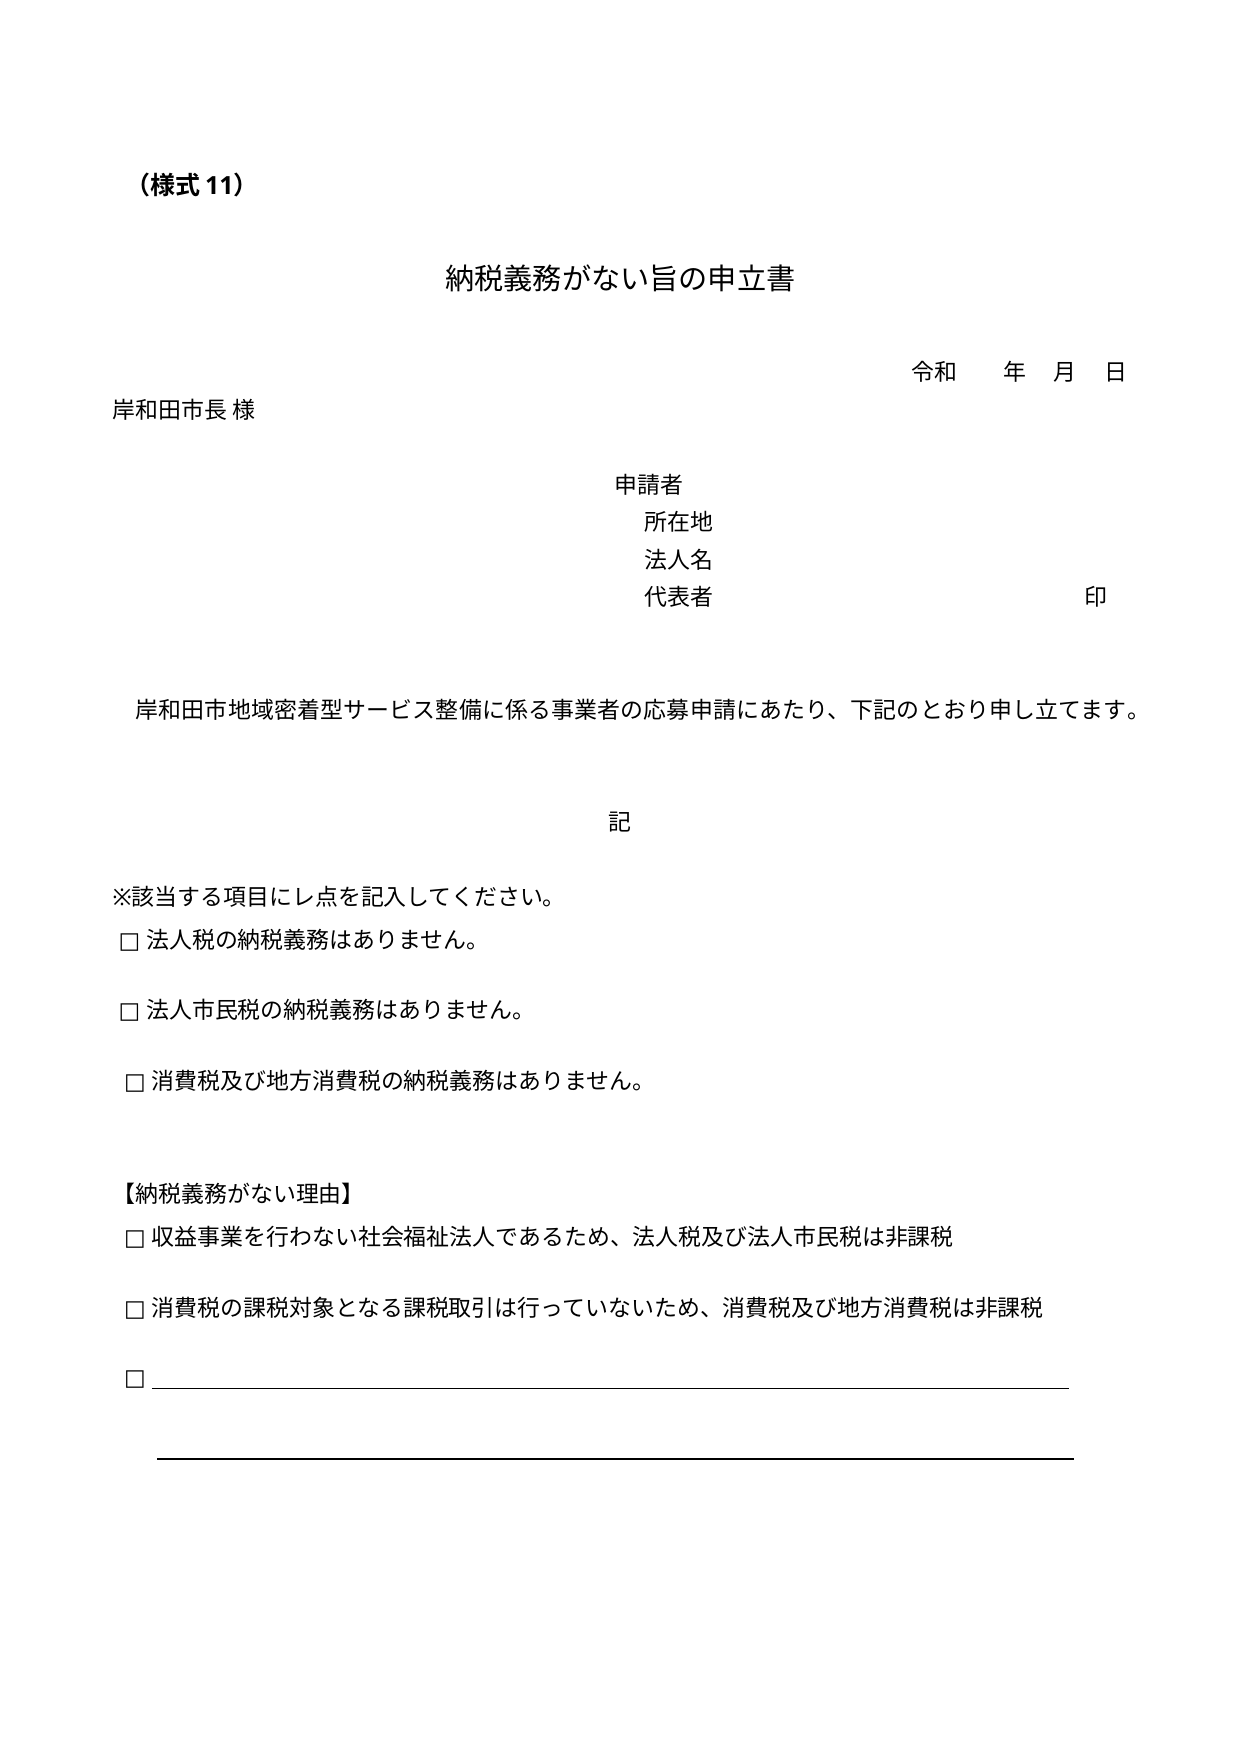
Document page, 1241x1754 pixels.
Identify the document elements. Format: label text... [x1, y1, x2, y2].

text 申請者 [112, 464, 1128, 502]
text 所在地 [112, 502, 1128, 539]
text 岸和田市長 様 [112, 389, 1128, 427]
text 法人名 [112, 539, 1128, 577]
text □ 消費税及び地方消費税の納税義務はありません。 [112, 1061, 1128, 1099]
subtitle 記 [112, 802, 1128, 839]
text □ 法人市民税の納税義務はありません。 [112, 990, 1128, 1028]
text 代表者 印 [112, 577, 1128, 614]
text （様式11） [112, 164, 1128, 202]
text □ 法人税の納税義務はありません。 [112, 919, 1128, 957]
text 岸和田市地域密着型サービス整備に係る事業者の応募申請にあたり、下記のとおり申し立てます。 [112, 689, 1128, 764]
text □ [112, 1358, 1128, 1396]
text 【納税義務がない理由】 [112, 1174, 1128, 1212]
text ※該当する項目にレ点を記入してください。 [112, 877, 1128, 914]
text □ 消費税の課税対象となる課税取引は行っていないため、消費税及び地方消費税は非課税 [112, 1287, 1128, 1325]
text □ 収益事業を行わない社会福祉法人であるため、法人税及び法人市民税は非課税 [112, 1217, 1128, 1254]
text 納税義務がない旨の申立書 [112, 239, 1128, 314]
text 令和 年 月 日 [112, 352, 1128, 389]
